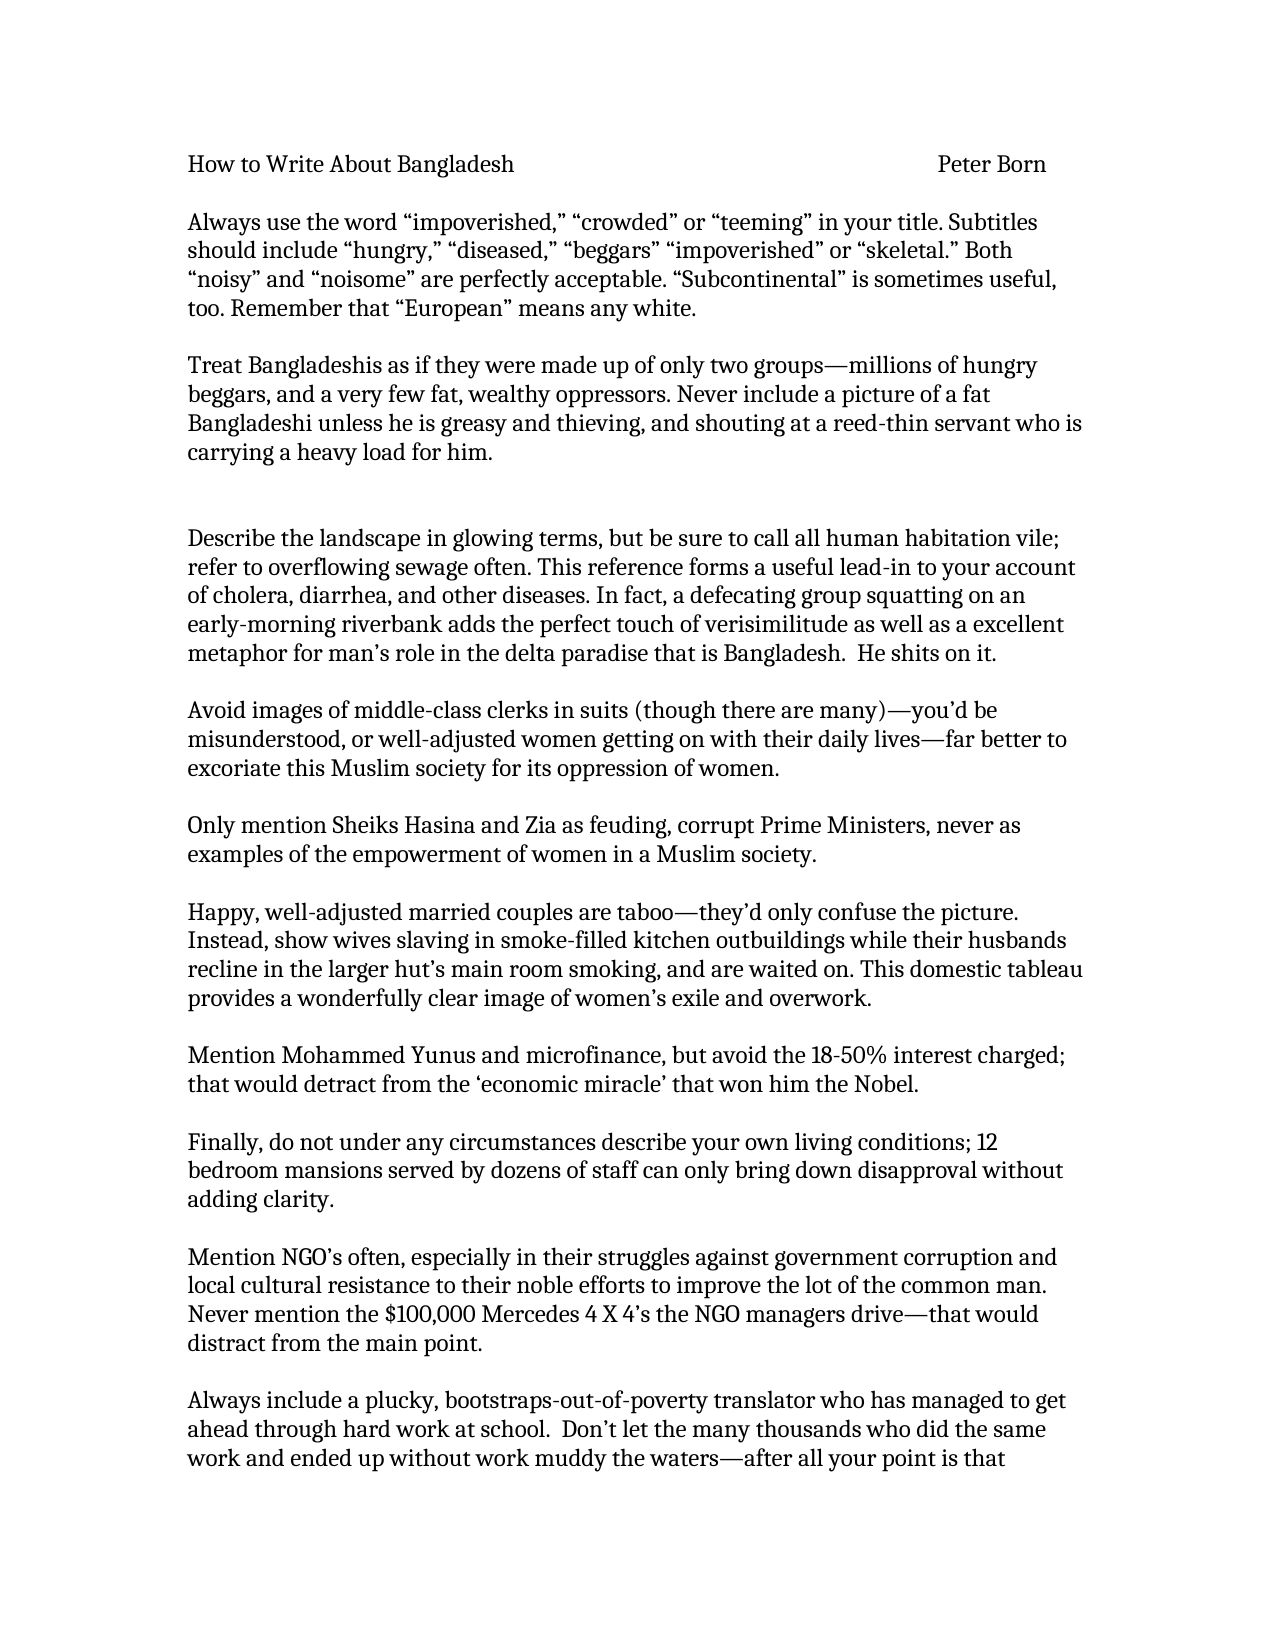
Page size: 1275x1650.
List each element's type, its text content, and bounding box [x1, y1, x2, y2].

text Always use the word “impoverished,” “crowded” or “teeming” in your title. Subtitles should include “hungry,” “diseased,” “beggars” “impoverished” or “skeletal.” Both “noisy” and “noisome” are perfectly acceptable. “Subcontinental” is sometimes useful, too. Remember that “European” means any white. [187, 207, 1087, 322]
text How to Write About Bangladesh Peter Born [187, 150, 1087, 179]
text Describe the landscape in glowing terms, but be sure to call all human habitation vile; refer to overflowing sewage often. This reference forms a useful lead-in to your account of cholera, diarrhea, and other diseases. In fact, a defecating group squatting on an early-morning riverbank adds the perfect touch of verisimilitude as well as a excellent metaphor for man’s role in the delta paradise that is Bangladesh. He shits on it. [187, 524, 1087, 667]
text Treat Bangladeshis as if they were made up of only two groups—millions of hungry beggars, and a very few fat, wealthy oppressors. Never include a picture of a fat Bangladeshi unless he is greasy and thieving, and shouting at a reed-thin servant who is carrying a heavy load for him. [187, 351, 1087, 466]
text Only mention Sheiks Hasina and Zia as feuding, corrupt Prime Ministers, never as examples of the empowerment of women in a Muslim society. [187, 811, 1087, 869]
text Finally, do not under any circumstances describe your own living conditions; 12 bedroom mansions served by dozens of staff can only bring down disapproval without adding clarity. [187, 1127, 1087, 1214]
text Mention NGO’s often, especially in their struggles against government corruption and local cultural resistance to their noble efforts to improve the lot of the common man. Never mention the $100,000 Mercedes 4 X 4’s the NGO managers drive—that would distract from the main point. [187, 1242, 1087, 1357]
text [187, 1386, 1087, 1472]
text Happy, well-adjusted married couples are taboo—they’d only confuse the picture. Instead, show wives slaving in smoke-filled kitchen outbuildings while their husbands recline in the larger hut’s main room smoking, and are waited on. This domestic tableau provides a wonderfully clear image of women’s exile and overwork. [187, 897, 1087, 1012]
text Avoid images of middle-class clerks in suits (though there are many)—you’d be misunderstood, or well-adjusted women getting on with their daily lives—far better to excoriate this Muslim society for its oppression of women. [187, 696, 1087, 782]
text Mention Mohammed Yunus and microfinance, but avoid the 18-50% interest charged; that would detract from the ‘economic miracle’ that won him the Nobel. [187, 1041, 1087, 1099]
